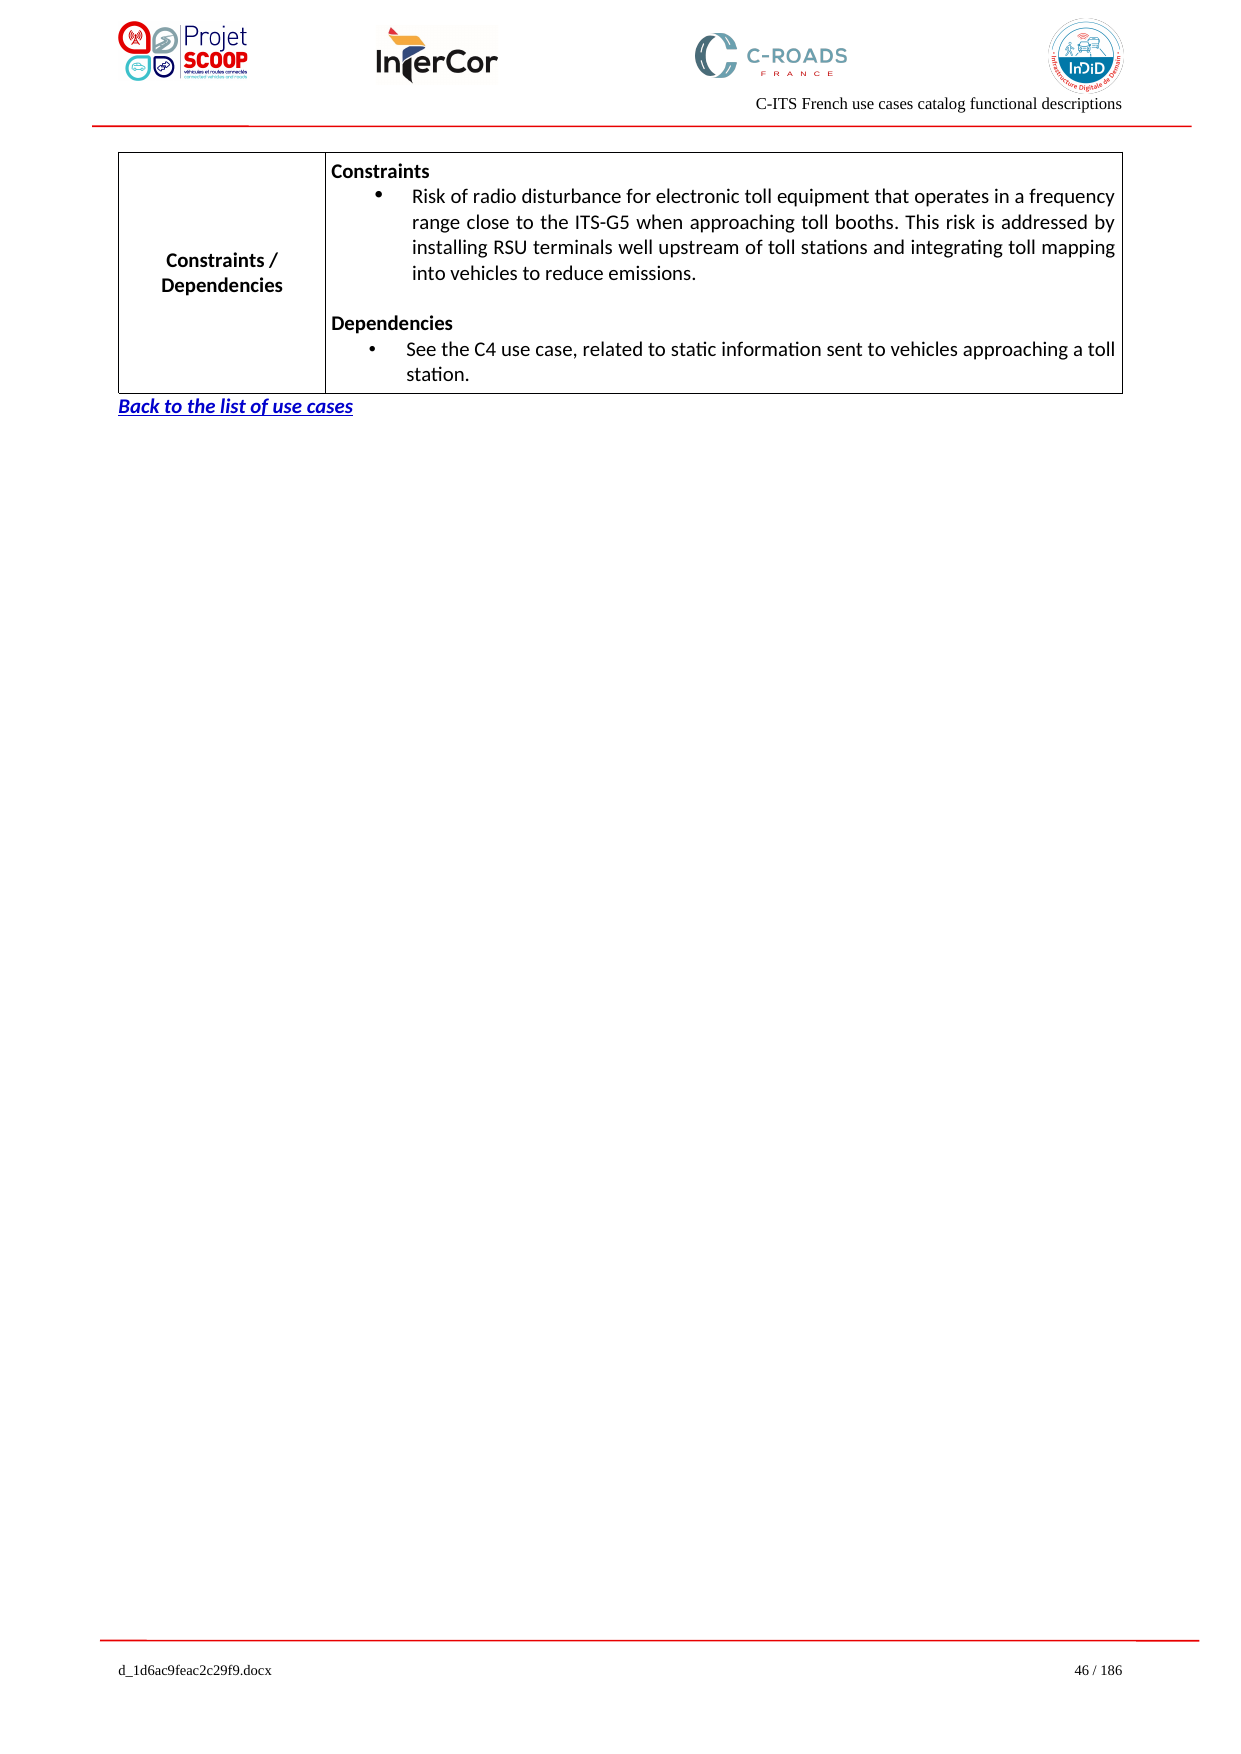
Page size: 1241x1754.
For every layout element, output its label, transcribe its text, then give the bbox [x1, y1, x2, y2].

text Back to the list of use cases [118, 394, 1122, 418]
table_cell Constraints / Dependencies [119, 153, 325, 393]
picture [695, 33, 847, 78]
table_cell Constraints Risk of radio disturbance for electronic toll equipment that operates in a frequency range close to the ITS-G5 when approaching toll booths. This risk is addressed by installing RSU terminals well upstream of toll stations and integrating toll mapping into vehicles to reduce emissions. Dependencies See the C4 use case, related to static information sent to vehicles approaching a toll station. [326, 153, 1122, 393]
picture [118, 21, 248, 81]
picture [375, 25, 499, 85]
picture [1044, 14, 1128, 98]
